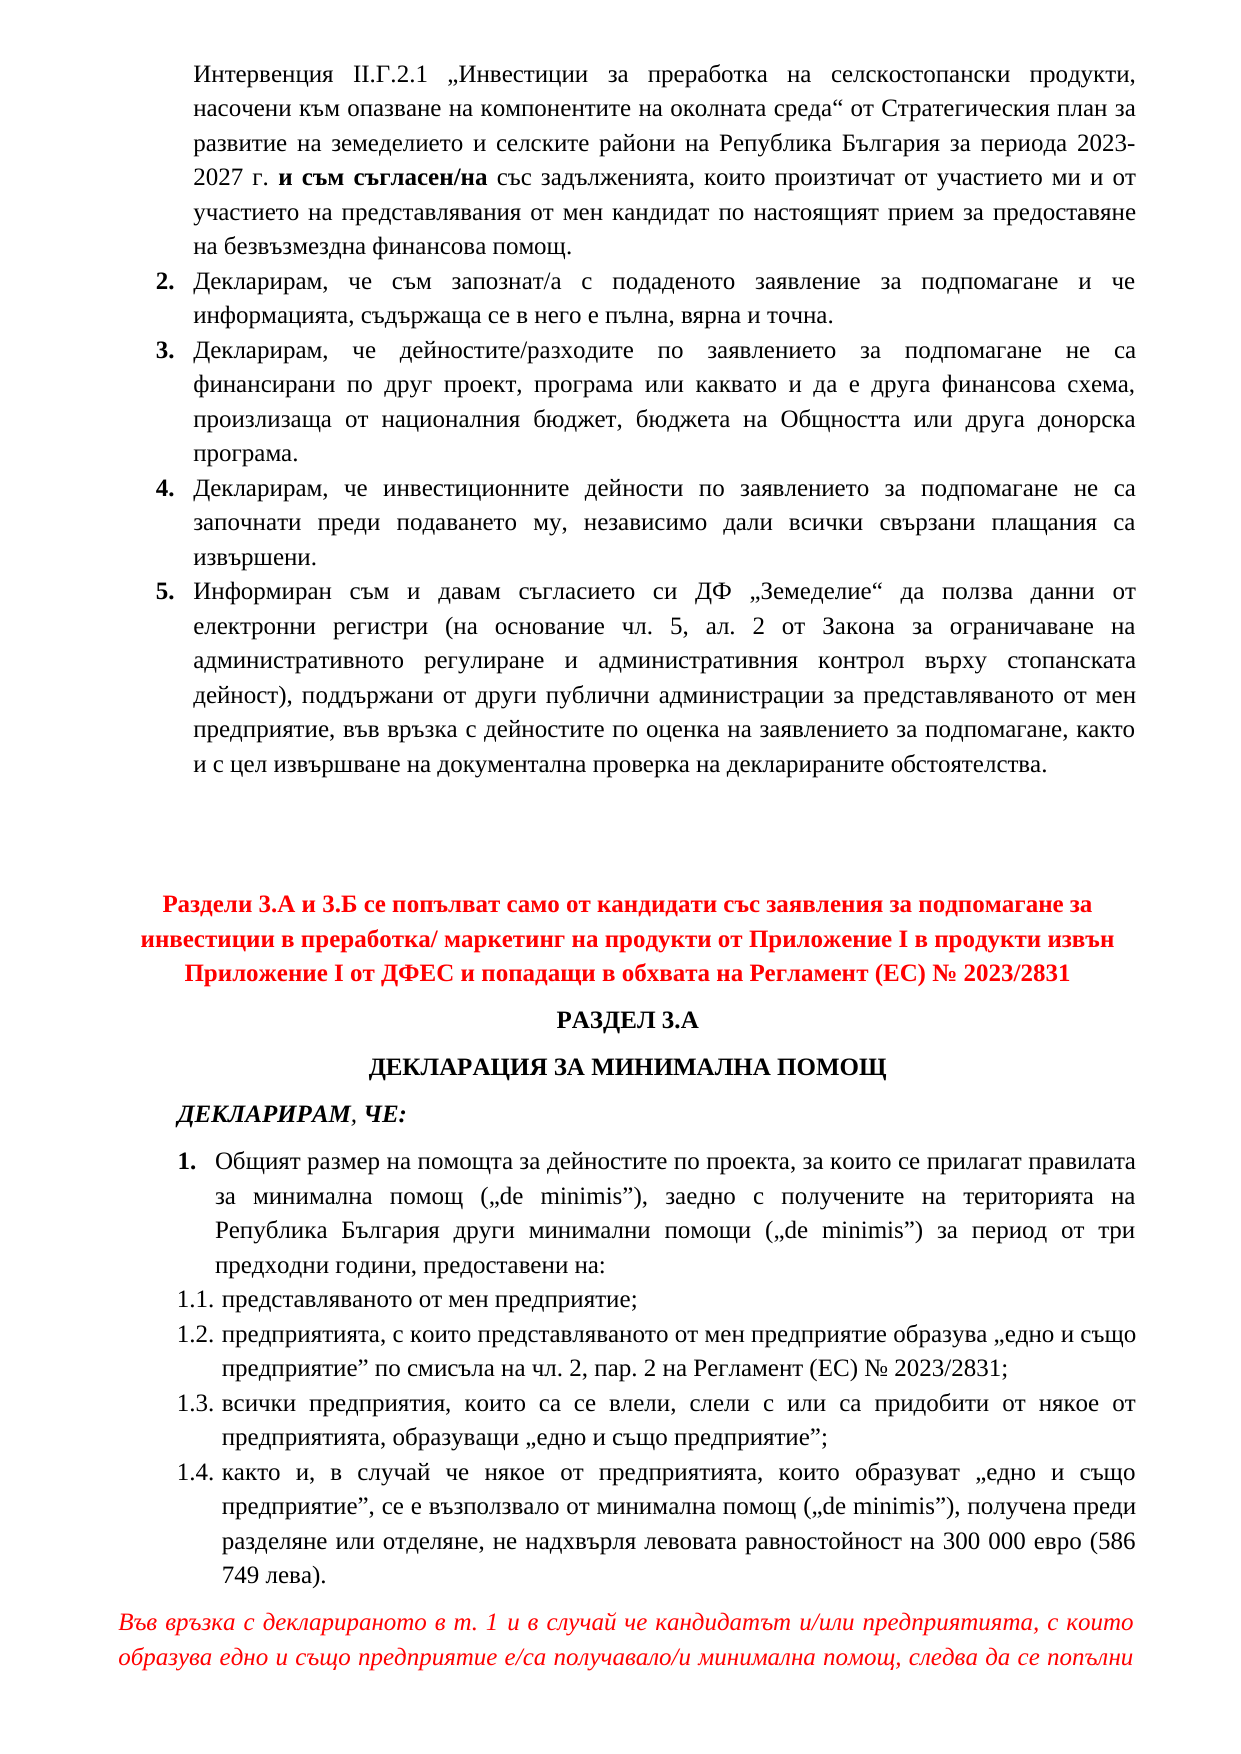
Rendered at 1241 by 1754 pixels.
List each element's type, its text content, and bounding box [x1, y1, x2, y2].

list Общият размер на помощта за дейностите по проекта, за които се прилагат правилата за минимална помощ („de minimis”), заедно с получените на територията на Република България други минимални помощи („de minimis”) за период от три предходни години, предоставени на: [177, 1146, 1137, 1279]
list Декларирам, че съм запознат/а с подаденото заявление за подпомагане и че информацията, съдържаща се в него е пълна, вярна и точна. [156, 266, 1137, 329]
list всички предприятия, които са се влели, слели с или са придобити от някое от предприятията, образуващи „едно и също предприятие”; [177, 1388, 1137, 1451]
list Декларирам, че инвестиционните дейности по заявлението за подпомагане не са започнати преди подаването му, независимо дали всички свързани плащания са извършени. [156, 473, 1137, 571]
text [118, 1607, 1137, 1670]
list представляваното от мен предприятие; [177, 1284, 1137, 1313]
list Декларирам, че дейностите/разходите по заявлението за подпомагане не са финансирани по друг проект, програма или каквато и да е друга финансова схема, произлизаща от националния бюджет, бюджета на Общността или друга донорска програма. [156, 335, 1137, 467]
list Информиран съм и давам съгласието си ДФ „Земеделие“ да ползва данни от електронни регистри (на основание чл. 5, ал. 2 от Закона за ограничаване на административното регулиране и административния контрол върху стопанската дейност), поддържани от други публични администрации за представляваното от мен предприятие, във връзка с дейностите по оценка на заявлението за подпомагане, както и с цел извършване на документална проверка на декларираните обстоятелства. [156, 576, 1137, 777]
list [156, 59, 1137, 260]
list предприятията, с които представляваното от мен предприятие образува „едно и също предприятие” по смисъла на чл. 2, пар. 2 на Регламент (ЕС) № 2023/2831; [177, 1319, 1137, 1382]
text Раздели 3.А и 3.Б се попълват само от кандидати със заявления за подпомагане за инвестиции в преработка/ маркетинг на продукти от Приложение I в продукти извън Приложение I от ДФЕС и попадащи в обхвата на Регламент (ЕС) № 2023/2831 [118, 889, 1137, 987]
text ДЕКЛАРАЦИЯ ЗА МИНИМАЛНА ПОМОЩ [118, 1052, 1137, 1081]
text РАЗДЕЛ 3.A [118, 1006, 1137, 1034]
text ДЕКЛАРИРАМ, ЧЕ: [118, 1099, 1137, 1128]
list както и, в случай че някое от предприятията, които образуват „едно и също предприятие”, се е възползвало от минимална помощ („de minimis”), получена преди разделяне или отделяне, не надхвърля левовата равностойност на 300 000 евро (586 749 лева). [177, 1457, 1137, 1589]
